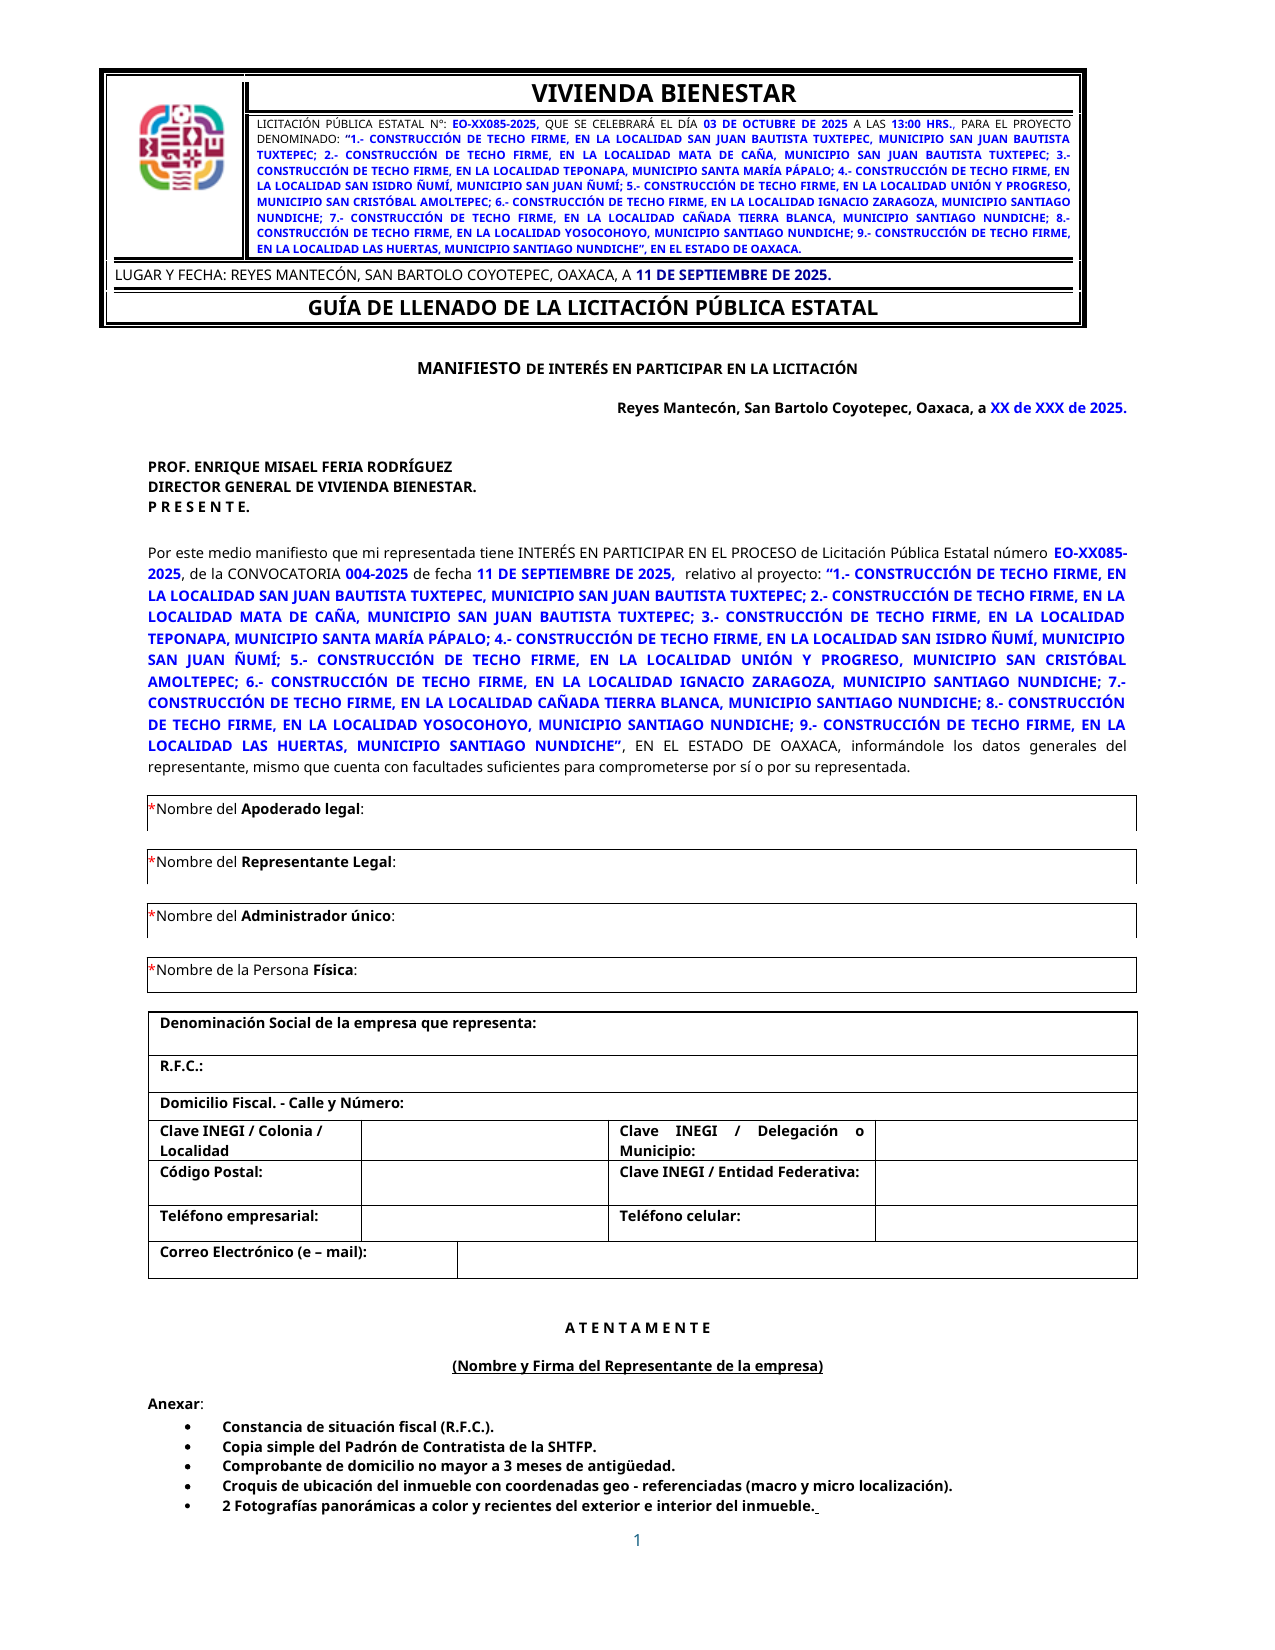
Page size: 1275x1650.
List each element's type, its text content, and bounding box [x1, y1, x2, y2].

list Constancia de situación fiscal (R.F.C.). [185, 1416, 1127, 1436]
table_cell [458, 1242, 1137, 1278]
text MANIFIESTO DE INTERÉS EN PARTICIPAR EN LA LICITACIÓN [148, 356, 1127, 379]
text *Nombre del Apoderado legal: [148, 796, 1136, 831]
text *Nombre de la Persona Física: [148, 958, 1136, 992]
table_cell [362, 1121, 608, 1160]
table_cell Código Postal: [149, 1161, 361, 1205]
table_cell Correo Electrónico (e – mail): [149, 1242, 457, 1278]
table_cell [876, 1206, 1137, 1241]
list Comprobante de domicilio no mayor a 3 meses de antigüedad. [185, 1456, 1127, 1476]
text (Nombre y Firma del Representante de la empresa) [148, 1356, 1127, 1375]
text A T E N T A M E N T E [148, 1317, 1127, 1337]
table_cell [362, 1161, 608, 1205]
table_cell [876, 1161, 1137, 1205]
table_cell R.F.C.: [149, 1056, 1137, 1092]
table_cell Clave INEGI / Delegación o Municipio: [609, 1121, 875, 1160]
text PROF. ENRIQUE MISAEL FERIA RODRÍGUEZ [148, 457, 1127, 477]
text *Nombre del Administrador único: [148, 904, 1136, 938]
table_cell Domicilio Fiscal. - Calle y Número: [149, 1093, 1137, 1119]
list 2 Fotografías panorámicas a color y recientes del exterior e interior del inmueble. [185, 1496, 1127, 1516]
text Reyes Mantecón, San Bartolo Coyotepec, Oaxaca, a XX de XXX de 2025. [148, 397, 1127, 417]
text *Nombre del Representante Legal: [148, 850, 1136, 884]
text Anexar: [148, 1394, 1127, 1413]
text DIRECTOR GENERAL DE VIVIENDA BIENESTAR. [148, 477, 1127, 497]
table_header Denominación Social de la empresa que representa: [149, 1013, 1137, 1055]
table_cell Teléfono celular: [609, 1206, 875, 1241]
table_cell [362, 1206, 608, 1241]
text Por este medio manifiesto que mi representada tiene INTERÉS EN PARTICIPAR EN EL PROCESO de Licitación Pública Estatal número EO-XX085-2025, de la CONVOCATORIA 004-2025 de fecha 11 DE SEPTIEMBRE DE 2025, relativo al proyecto: “1.- CONSTRUCCIÓN DE TECHO FIRME, EN LA LOCALIDAD SAN JUAN BAUTISTA TUXTEPEC, MUNICIPIO SAN JUAN BAUTISTA TUXTEPEC; 2.- CONSTRUCCIÓN DE TECHO FIRME, EN LA LOCALIDAD MATA DE CAÑA, MUNICIPIO SAN JUAN BAUTISTA TUXTEPEC; 3.- CONSTRUCCIÓN DE TECHO FIRME, EN LA LOCALIDAD TEPONAPA, MUNICIPIO SANTA MARÍA PÁPALO; 4.- CONSTRUCCIÓN DE TECHO FIRME, EN LA LOCALIDAD SAN ISIDRO ÑUMÍ, MUNICIPIO SAN JUAN ÑUMÍ; 5.- CONSTRUCCIÓN DE TECHO FIRME, EN LA LOCALIDAD UNIÓN Y PROGRESO, MUNICIPIO SAN CRISTÓBAL AMOLTEPEC; 6.- CONSTRUCCIÓN DE TECHO FIRME, EN LA LOCALIDAD IGNACIO ZARAGOZA, MUNICIPIO SANTIAGO NUNDICHE; 7.- CONSTRUCCIÓN DE TECHO FIRME, EN LA LOCALIDAD CAÑADA TIERRA BLANCA, MUNICIPIO SANTIAGO NUNDICHE; 8.- CONSTRUCCIÓN DE TECHO FIRME, EN LA LOCALIDAD YOSOCOHOYO, MUNICIPIO SANTIAGO NUNDICHE; 9.- CONSTRUCCIÓN DE TECHO FIRME, EN LA LOCALIDAD LAS HUERTAS, MUNICIPIO SANTIAGO NUNDICHE”, EN EL ESTADO DE OAXACA, informándole los datos generales del representante, mismo que cuenta con facultades suficientes para comprometerse por sí o por su representada. [148, 543, 1127, 777]
table_cell [876, 1121, 1137, 1160]
text P R E S E N T E. [148, 497, 1127, 517]
table_cell Clave INEGI / Colonia / Localidad [149, 1121, 361, 1160]
list Croquis de ubicación del inmueble con coordenadas geo - referenciadas (macro y micro localización). [185, 1476, 1127, 1496]
table_cell Clave INEGI / Entidad Federativa: [609, 1161, 875, 1205]
table_cell Teléfono empresarial: [149, 1206, 361, 1241]
picture [128, 97, 235, 196]
list Copia simple del Padrón de Contratista de la SHTFP. [185, 1436, 1127, 1456]
